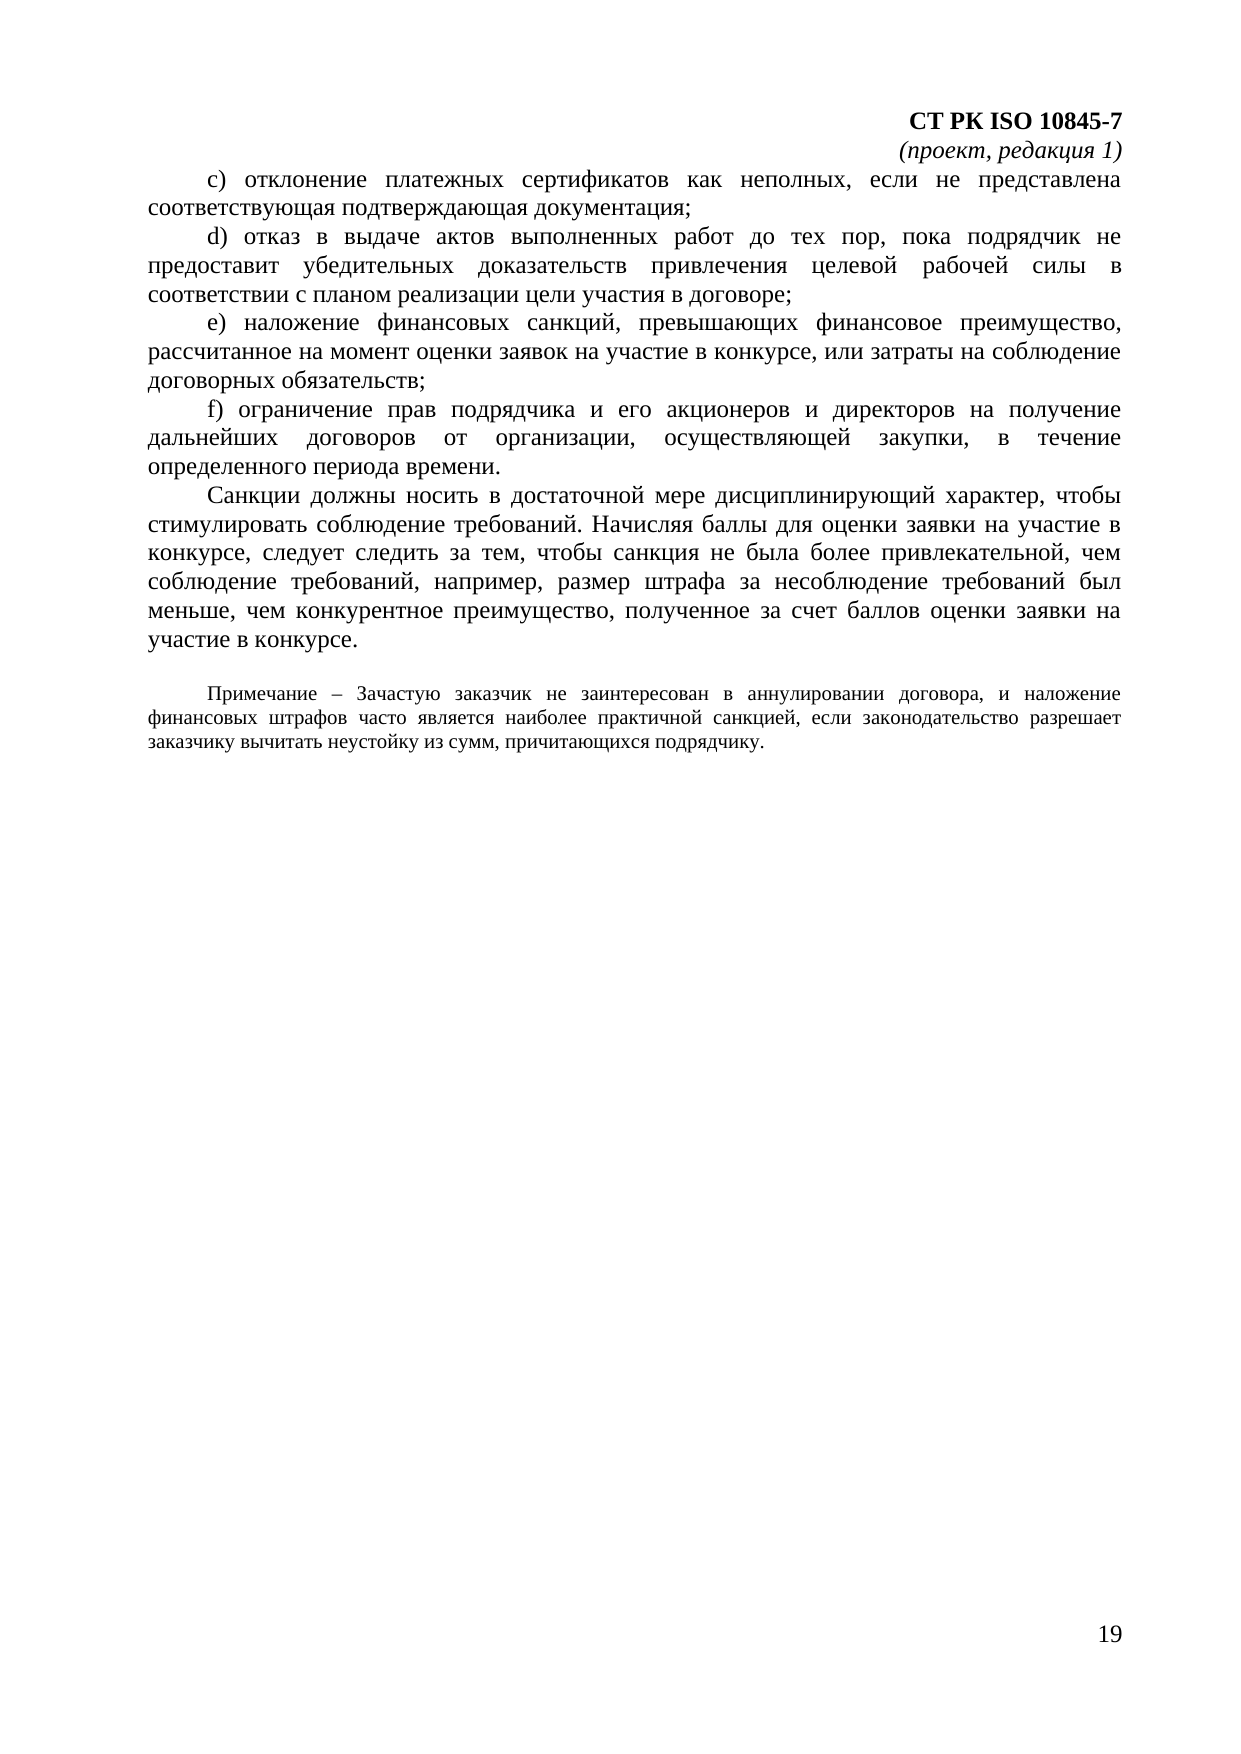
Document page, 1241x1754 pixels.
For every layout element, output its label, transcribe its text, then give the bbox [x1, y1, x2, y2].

text c) отклонение платежных сертификатов как неполных, если не представлена соответствующая подтверждающая документация; [148, 164, 1122, 221]
text d) отказ в выдаче актов выполненных работ до тех пор, пока подрядчик не предоставит убедительных доказательств привлечения целевой рабочей силы в соответствии с планом реализации цели участия в договоре; [148, 221, 1122, 307]
text e) наложение финансовых санкций, превышающих финансовое преимущество, рассчитанное на момент оценки заявок на участие в конкурсе, или затраты на соблюдение договорных обязательств; [148, 307, 1122, 394]
text f) ограничение прав подрядчика и его акционеров и директоров на получение дальнейших договоров от организации, осуществляющей закупки, в течение определенного периода времени. [148, 394, 1122, 480]
text Санкции должны носить в достаточной мере дисциплинирующий характер, чтобы стимулировать соблюдение требований. Начисляя баллы для оценки заявки на участие в конкурсе, следует следить за тем, чтобы санкция не была более привлекательной, чем соблюдение требований, например, размер штрафа за несоблюдение требований был меньше, чем конкурентное преимущество, полученное за счет баллов оценки заявки на участие в конкурсе. [148, 480, 1122, 652]
text Примечание – Зачастую заказчик не заинтересован в аннулировании договора, и наложение финансовых штрафов часто является наиболее практичной санкцией, если законодательство разрешает заказчику вычитать неустойку из сумм, причитающихся подрядчику. [148, 681, 1122, 753]
